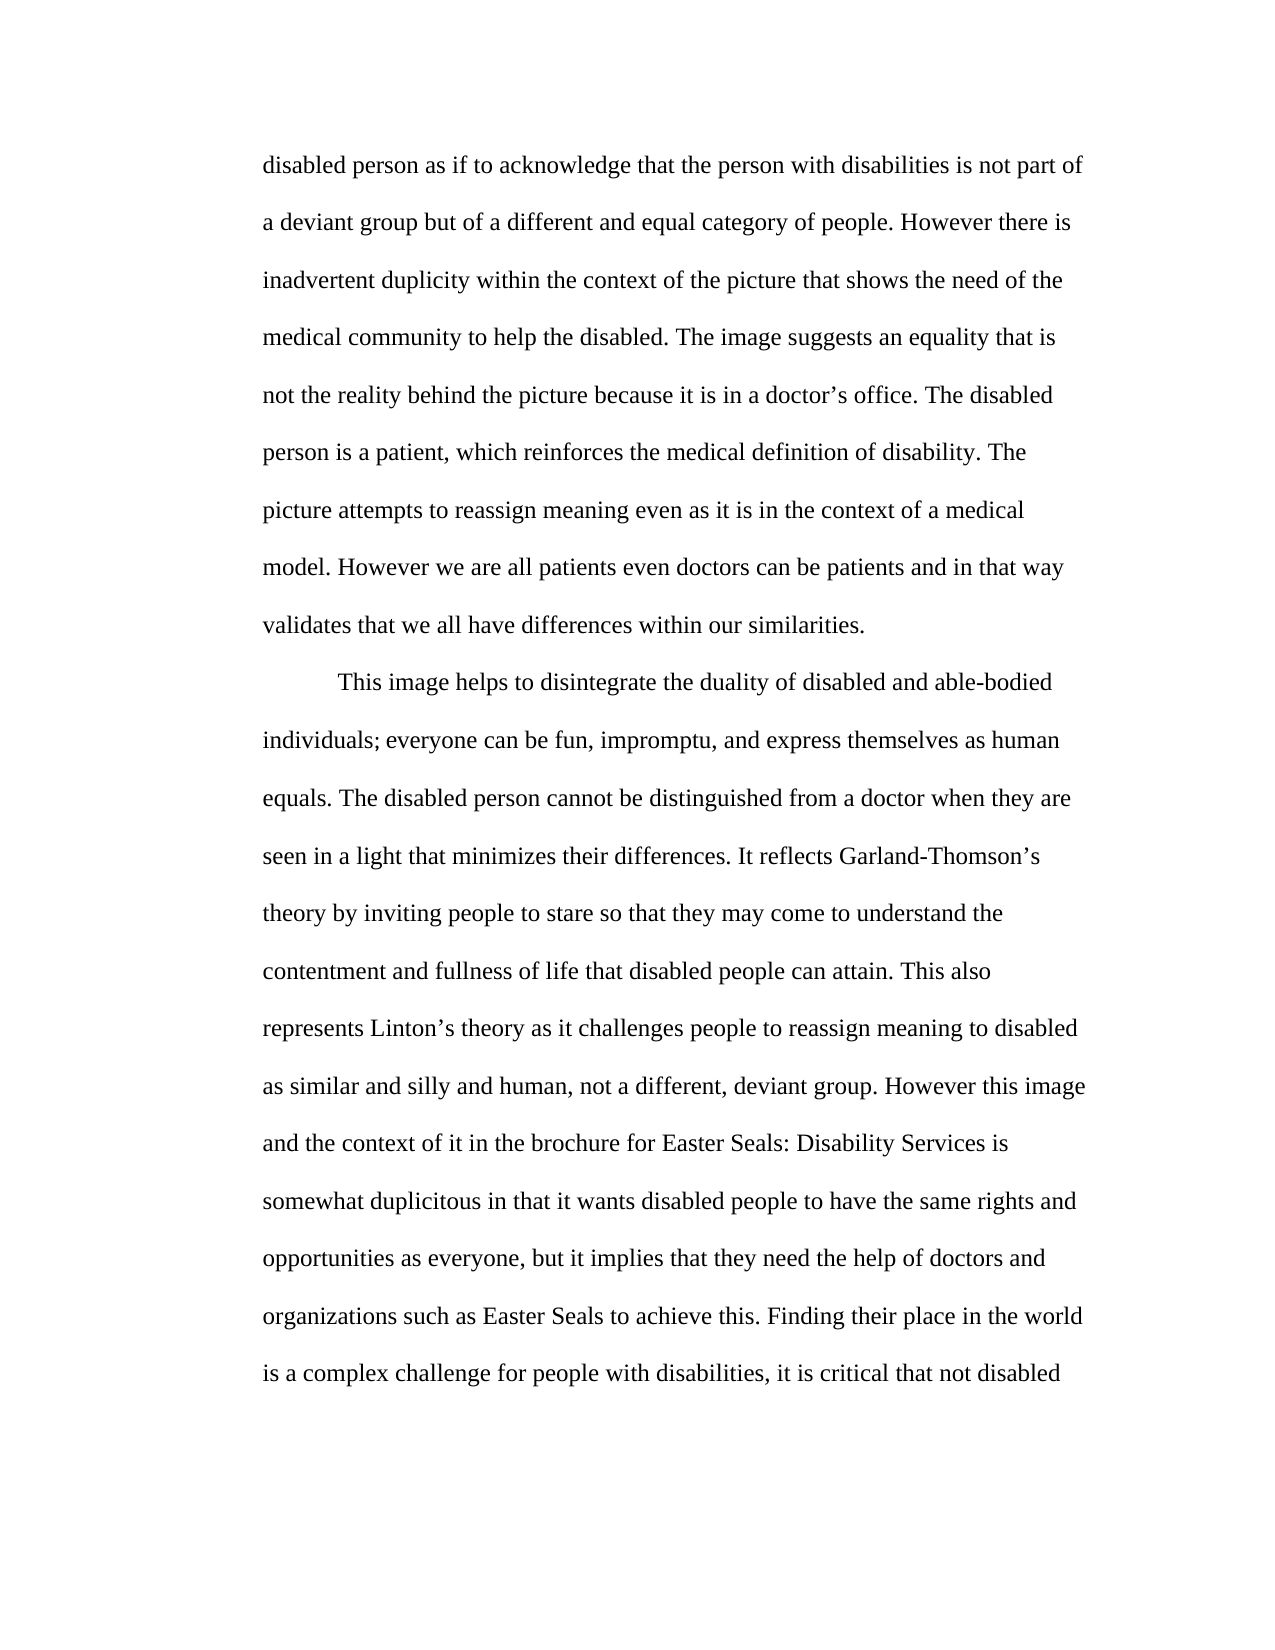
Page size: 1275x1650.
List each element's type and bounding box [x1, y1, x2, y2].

list [262, 150, 1087, 639]
text [262, 667, 1087, 1387]
